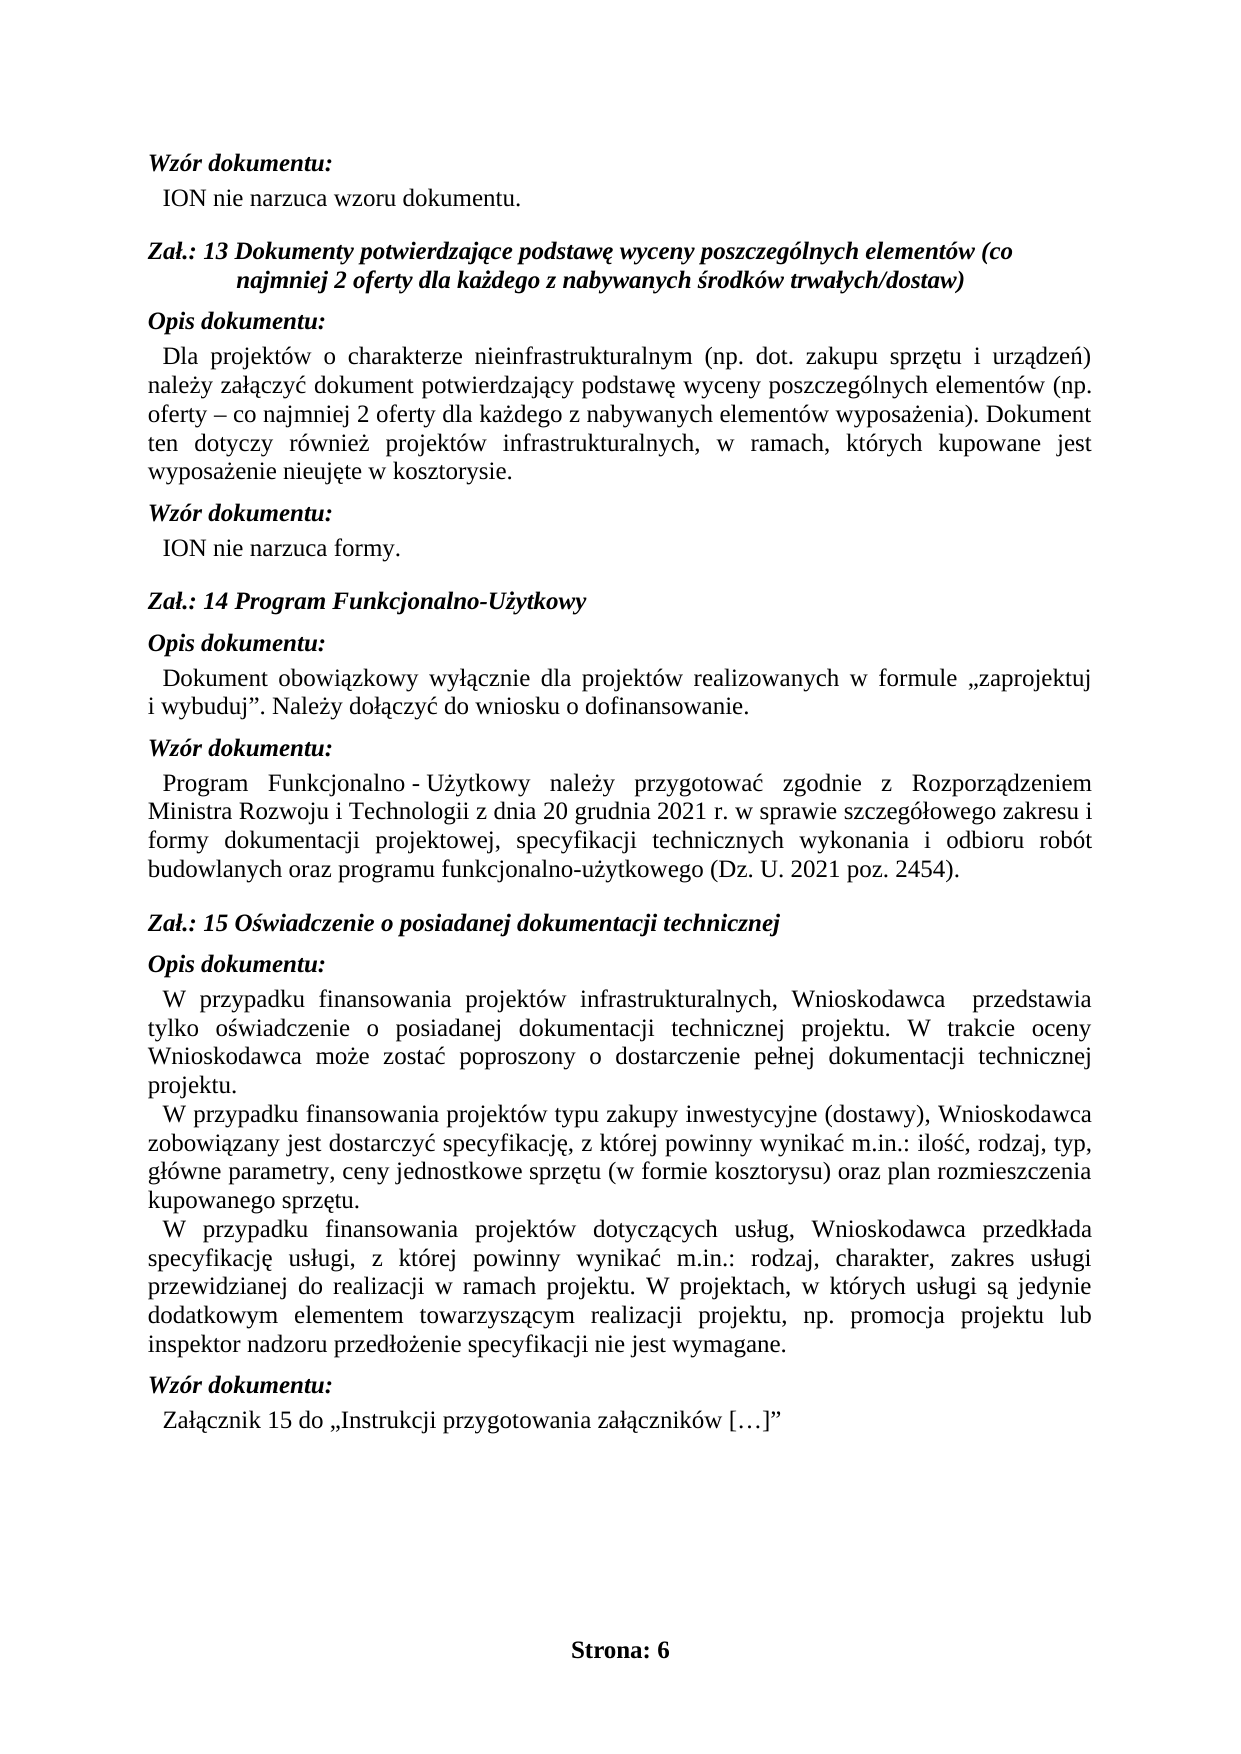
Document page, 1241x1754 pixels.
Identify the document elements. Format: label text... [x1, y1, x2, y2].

text ION nie narzuca wzoru dokumentu. [148, 183, 1093, 211]
text Załącznik 15 do „Instrukcji przygotowania załączników […]” [148, 1405, 1093, 1434]
text Program Funkcjonalno - Użytkowy należy przygotować zgodnie z Rozporządzeniem Ministra Rozwoju i Technologii z dnia 20 grudnia 2021 r. w sprawie szczegółowego zakresu i formy dokumentacji projektowej, specyfikacji technicznych wykonania i odbioru robót budowlanych oraz programu funkcjonalno-użytkowego (Dz. U. 2021 poz. 2454). [148, 768, 1093, 883]
text Wzór dokumentu: [148, 733, 1093, 761]
text Dla projektów o charakterze nieinfrastrukturalnym (np. dot. zakupu sprzętu i urządzeń) należy załączyć dokument potwierdzający podstawę wyceny poszczególnych elementów (np. oferty – co najmniej 2 oferty dla każdego z nabywanych elementów wyposażenia). Dokument ten dotyczy również projektów infrastrukturalnych, w ramach, których kupowane jest wyposażenie nieujęte w kosztorysie. [148, 341, 1093, 485]
text ION nie narzuca formy. [148, 533, 1093, 561]
text Wzór dokumentu: [148, 148, 1093, 176]
text Opis dokumentu: [148, 949, 1093, 978]
text W przypadku finansowania projektów infrastrukturalnych, Wnioskodawca przedstawia tylko oświadczenie o posiadanej dokumentacji technicznej projektu. W trakcie oceny Wnioskodawca może zostać poproszony o dostarczenie pełnej dokumentacji technicznej projektu. [148, 984, 1093, 1099]
text Opis dokumentu: [148, 306, 1093, 335]
text Zał.: 15 Oświadczenie o posiadanej dokumentacji technicznej [148, 908, 1093, 936]
text W przypadku finansowania projektów dotyczących usług, Wnioskodawca przedkłada specyfikację usługi, z której powinny wynikać m.in.: rodzaj, charakter, zakres usługi przewidzianej do realizacji w ramach projektu. W projektach, w których usługi są jedynie dodatkowym elementem towarzyszącym realizacji projektu, np. promocja projektu lub inspektor nadzoru przedłożenie specyfikacji nie jest wymagane. [148, 1214, 1093, 1358]
text Dokument obowiązkowy wyłącznie dla projektów realizowanych w formule „zaprojektuj i wybuduj”. Należy dołączyć do wniosku o dofinansowanie. [148, 663, 1093, 720]
text Zał.: 13 Dokumenty potwierdzające podstawę wyceny poszczególnych elementów (co najmniej 2 oferty dla każdego z nabywanych środków trwałych/dostaw) [148, 236, 1093, 294]
text Zał.: 14 Program Funkcjonalno-Użytkowy [148, 586, 1093, 615]
text Wzór dokumentu: [148, 498, 1093, 526]
text Opis dokumentu: [148, 628, 1093, 656]
text W przypadku finansowania projektów typu zakupy inwestycyjne (dostawy), Wnioskodawca zobowiązany jest dostarczyć specyfikację, z której powinny wynikać m.in.: ilość, rodzaj, typ, główne parametry, ceny jednostkowe sprzętu (w formie kosztorysu) oraz plan rozmieszczenia kupowanego sprzętu. [148, 1099, 1093, 1214]
text Wzór dokumentu: [148, 1370, 1093, 1399]
